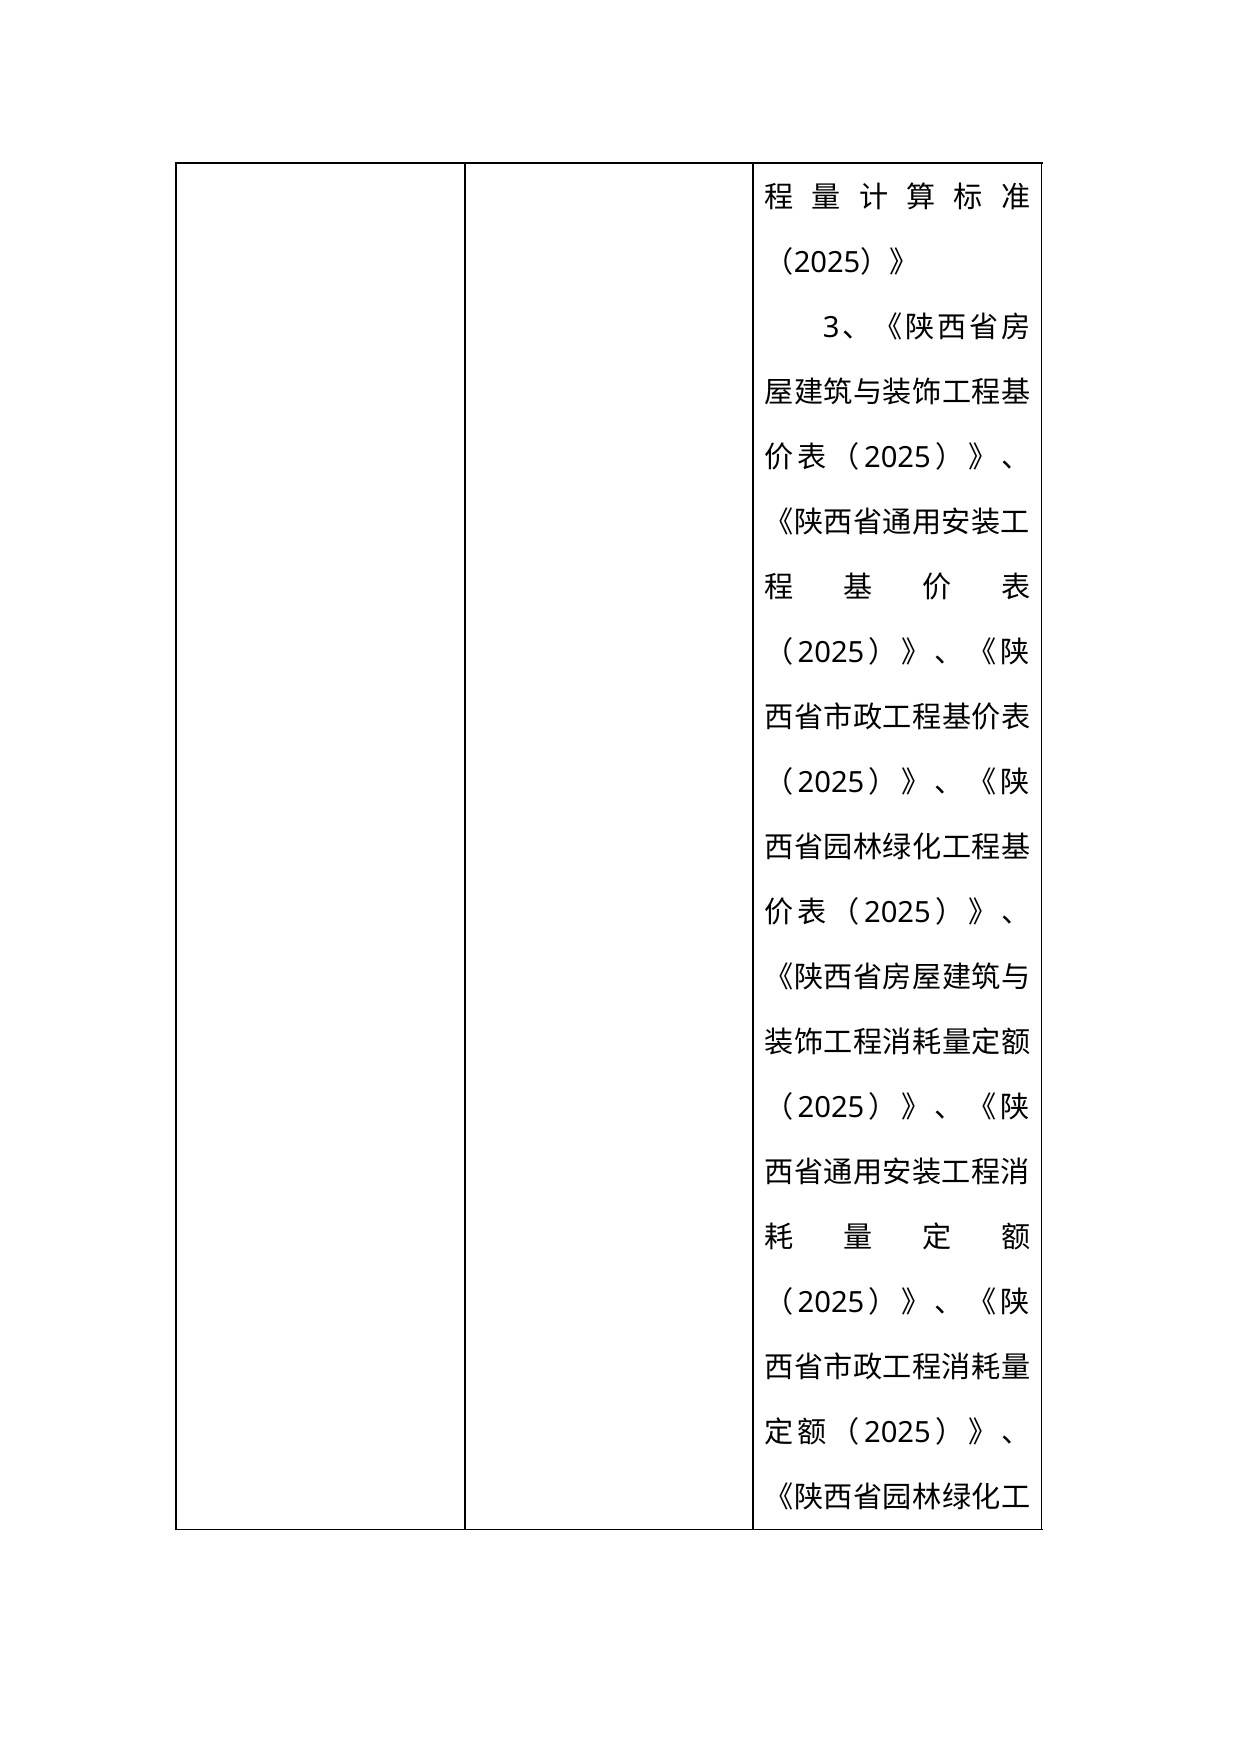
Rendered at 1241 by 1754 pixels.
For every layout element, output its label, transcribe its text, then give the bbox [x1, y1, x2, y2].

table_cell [754, 164, 1041, 1528]
table_cell [466, 164, 752, 1528]
table_cell 1 [177, 164, 464, 1528]
